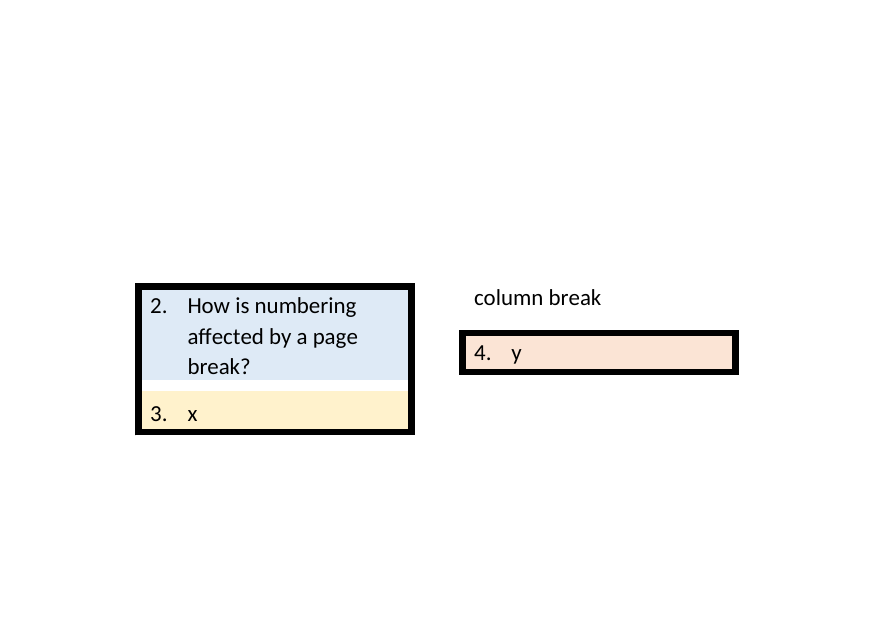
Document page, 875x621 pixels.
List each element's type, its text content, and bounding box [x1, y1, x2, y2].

list ypage break [466, 336, 732, 369]
list xcolumn break [142, 391, 408, 429]
list How is numbering affected by a page break? [142, 290, 408, 380]
